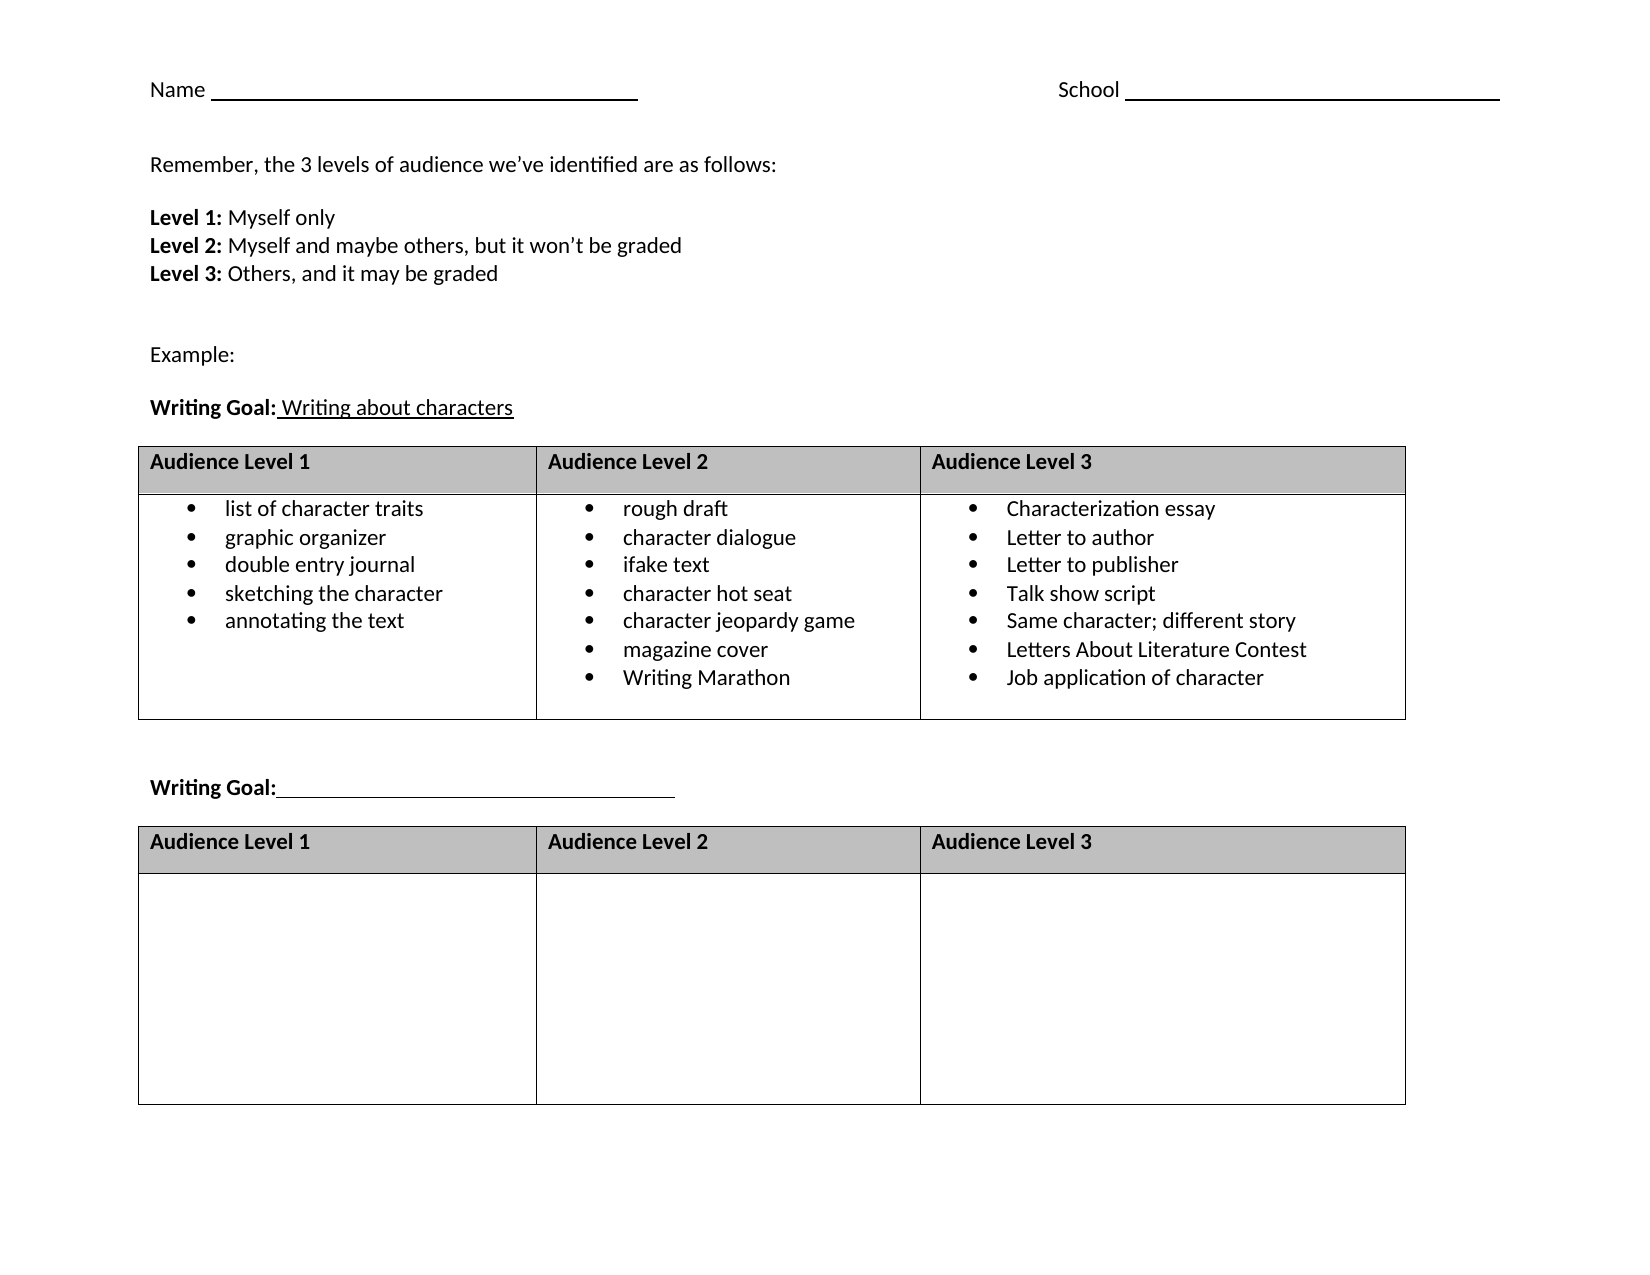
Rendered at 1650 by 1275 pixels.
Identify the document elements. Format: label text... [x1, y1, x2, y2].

text Writing Goal: [150, 773, 1500, 801]
text Remember, the 3 levels of audience we’ve identified are as follows: [150, 150, 1500, 178]
text Writing Goal: Writing about characters [150, 393, 1500, 421]
table_cell [921, 874, 1405, 1104]
table_cell [537, 874, 920, 1104]
table_header Audience Level 3 [921, 447, 1405, 493]
text Level 1: Myself only [150, 203, 1500, 231]
table_header Audience Level 1 [139, 447, 536, 493]
table_header Audience Level 2 [537, 447, 920, 493]
text Example: [150, 340, 1500, 368]
table_cell Characterization essay Letter to author Letter to publisher Talk show script Same character; different story Letters About Literature Contest Job application of character [921, 495, 1405, 719]
table_cell list of character traits graphic organizer double entry journal sketching the character annotating the text [139, 495, 536, 719]
text Level 3: Others, and it may be graded [150, 259, 1500, 287]
table_header Audience Level 2 [537, 827, 920, 873]
table_cell rough draft character dialogue ifake text character hot seat character jeopardy game magazine cover Writing Marathon [537, 495, 920, 719]
table_cell [139, 874, 536, 1104]
table_header Audience Level 1 [139, 827, 536, 873]
text Level 2: Myself and maybe others, but it won’t be graded [150, 231, 1500, 259]
table_header Audience Level 3 [921, 827, 1405, 873]
